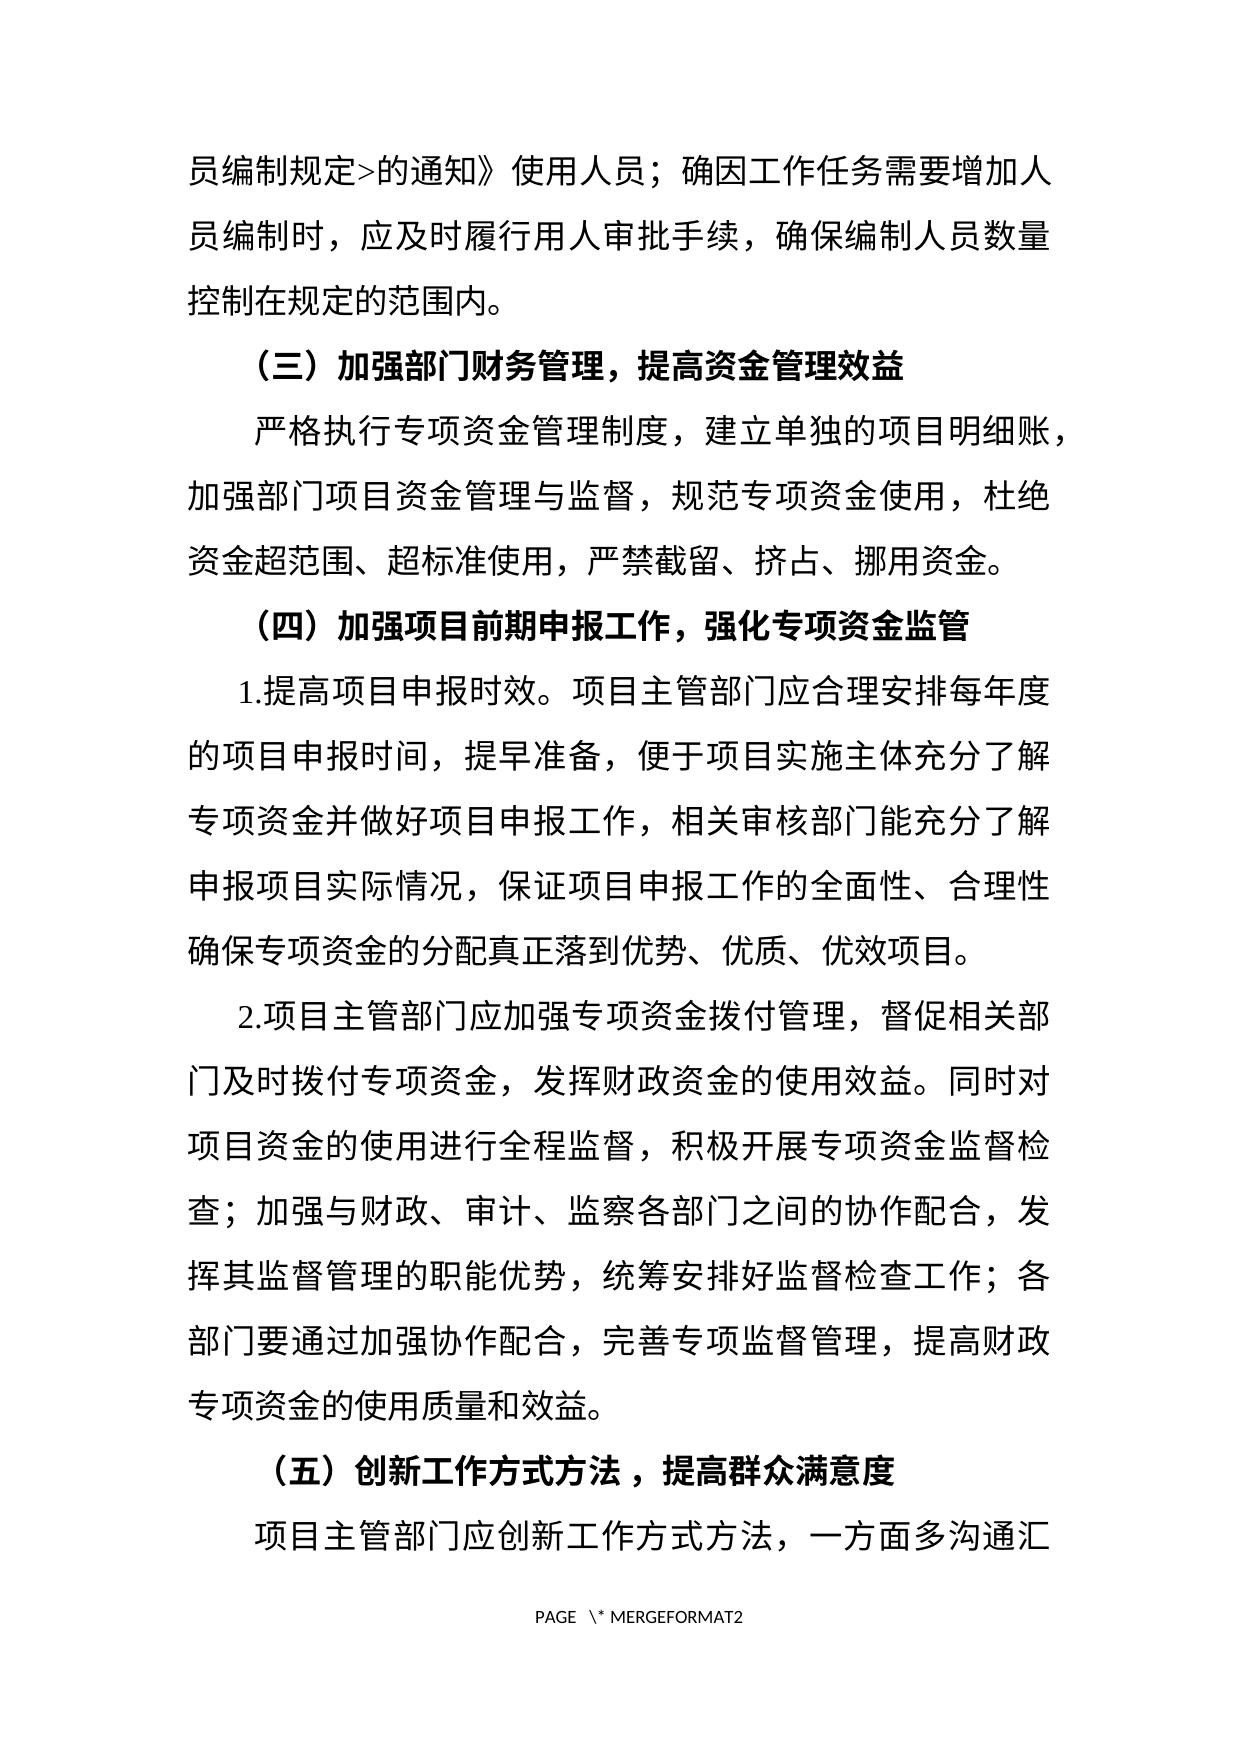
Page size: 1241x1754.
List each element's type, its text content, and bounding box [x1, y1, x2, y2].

text 1.提高项目申报时效。项目主管部门应合理安排每年度的项目申报时间，提早准备，便于项目实施主体充分了解专项资金并做好项目申报工作，相关审核部门能充分了解申报项目实际情况，保证项目申报工作的全面性、合理性；确保专项资金的分配真正落到优势、优质、优效项目。 [187, 656, 1053, 981]
text 严格执行专项资金管理制度，建立单独的项目明细账，加强部门项目资金管理与监督，规范专项资金使用，杜绝资金超范围、超标准使用，严禁截留、挤占、挪用资金。 [187, 396, 1053, 591]
text （四）加强项目前期申报工作，强化专项资金监管 [187, 591, 1053, 656]
text （五）创新工作方式方法 ，提高群众满意度 [187, 1436, 1053, 1501]
text 2.项目主管部门应加强专项资金拨付管理，督促相关部门及时拨付专项资金，发挥财政资金的使用效益。同时对项目资金的使用进行全程监督，积极开展专项资金监督检查；加强与财政、审计、监察各部门之间的协作配合，发挥其监督管理的职能优势，统筹安排好监督检查工作；各部门要通过加强协作配合，完善专项监督管理，提高财政专项资金的使用质量和效益。 [187, 981, 1053, 1436]
text （三）加强部门财务管理，提高资金管理效益 [187, 331, 1053, 396]
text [187, 1501, 1053, 1566]
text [187, 136, 1053, 331]
